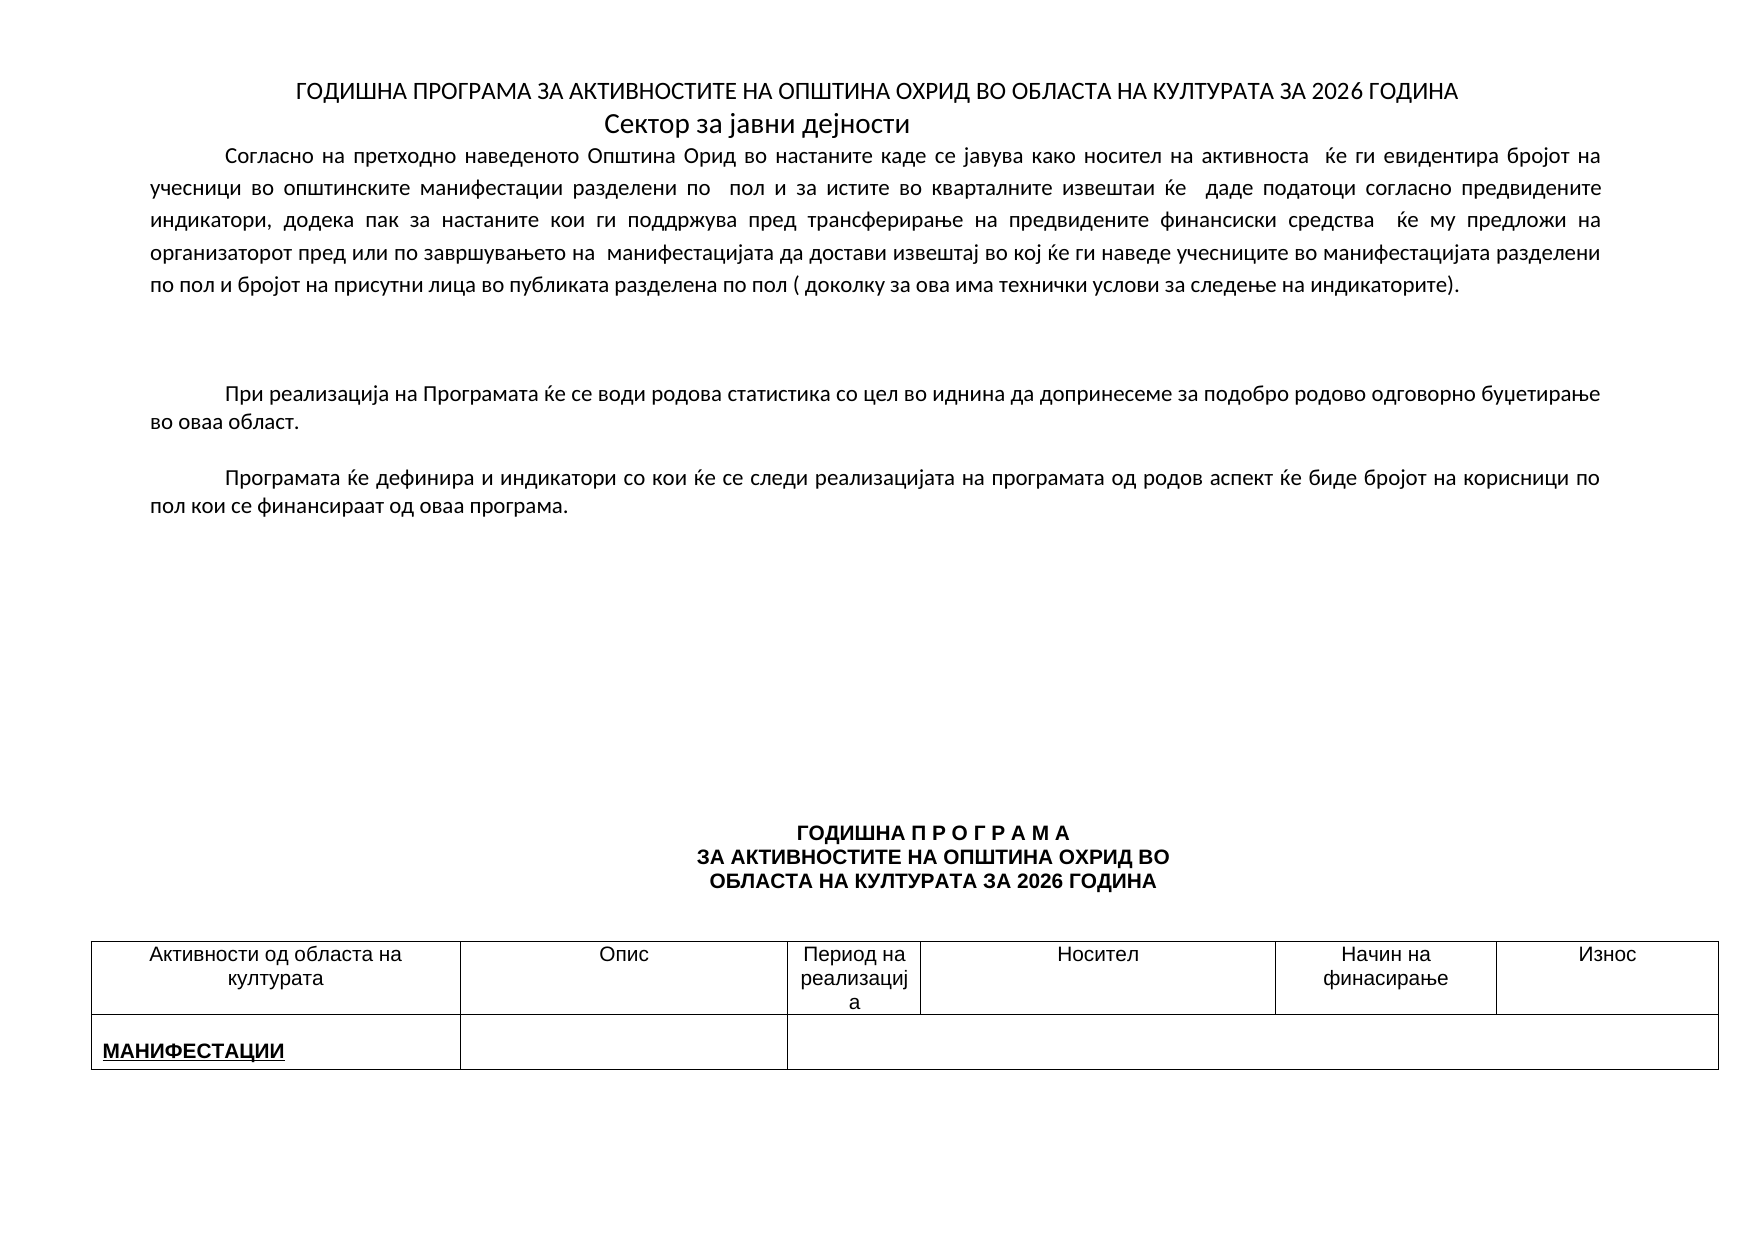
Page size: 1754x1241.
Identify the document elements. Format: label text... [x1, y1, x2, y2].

table_cell МАНИФЕСТАЦИИ [92, 1015, 460, 1069]
text ЗА АКТИВНОСТИТЕ НА ОПШТИНА ОХРИД ВО [225, 845, 1604, 869]
table_cell [461, 1015, 787, 1069]
text Програмата ќе дефинира и индикатори со кои ќе се следи реализацијата на програмата од родов аспект ќе биде бројот на корисници по пол кои се финансираат од оваа програма. [150, 463, 1604, 519]
table_header Носител [921, 942, 1275, 1014]
table_cell [788, 1015, 1718, 1069]
table_header Начин на финасирање [1276, 942, 1496, 1014]
table_header Износ [1497, 942, 1718, 1014]
text При реализација на Програмата ќе се води родова статистика со цел во иднина да допринесеме за подобро родово одговорно буџетирање во оваа област. [150, 379, 1604, 435]
table_header Период на реализација [788, 942, 920, 1014]
text ГОДИШНА П Р О Г Р А М А [225, 821, 1604, 845]
table_header Опис [461, 942, 787, 1014]
text ОБЛАСТА НА КУЛТУРАТА ЗА 2026 ГОДИНА [225, 869, 1604, 893]
table_header Активности од областа на културата [92, 942, 460, 1014]
text Согласно на претходно наведеното Општина Орид во настаните каде се јавува како носител на активноста ќе ги евидентира бројот на учесници во општинските манифестации разделени по пол и за истите во кварталните извештаи ќе даде податоци согласно предвидените индикатори, додека пак за настаните кои ги поддржува пред трансферирање на предвидените финансиски средства ќе му предложи на организаторот пред или по завршувањето на манифестацијата да достави извештај во кој ќе ги наведе учесниците во манифестацијата разделени по пол и бројот на присутни лица во публиката разделена по пол ( доколку за ова има технички услови за следење на индикаторите). [150, 141, 1604, 298]
